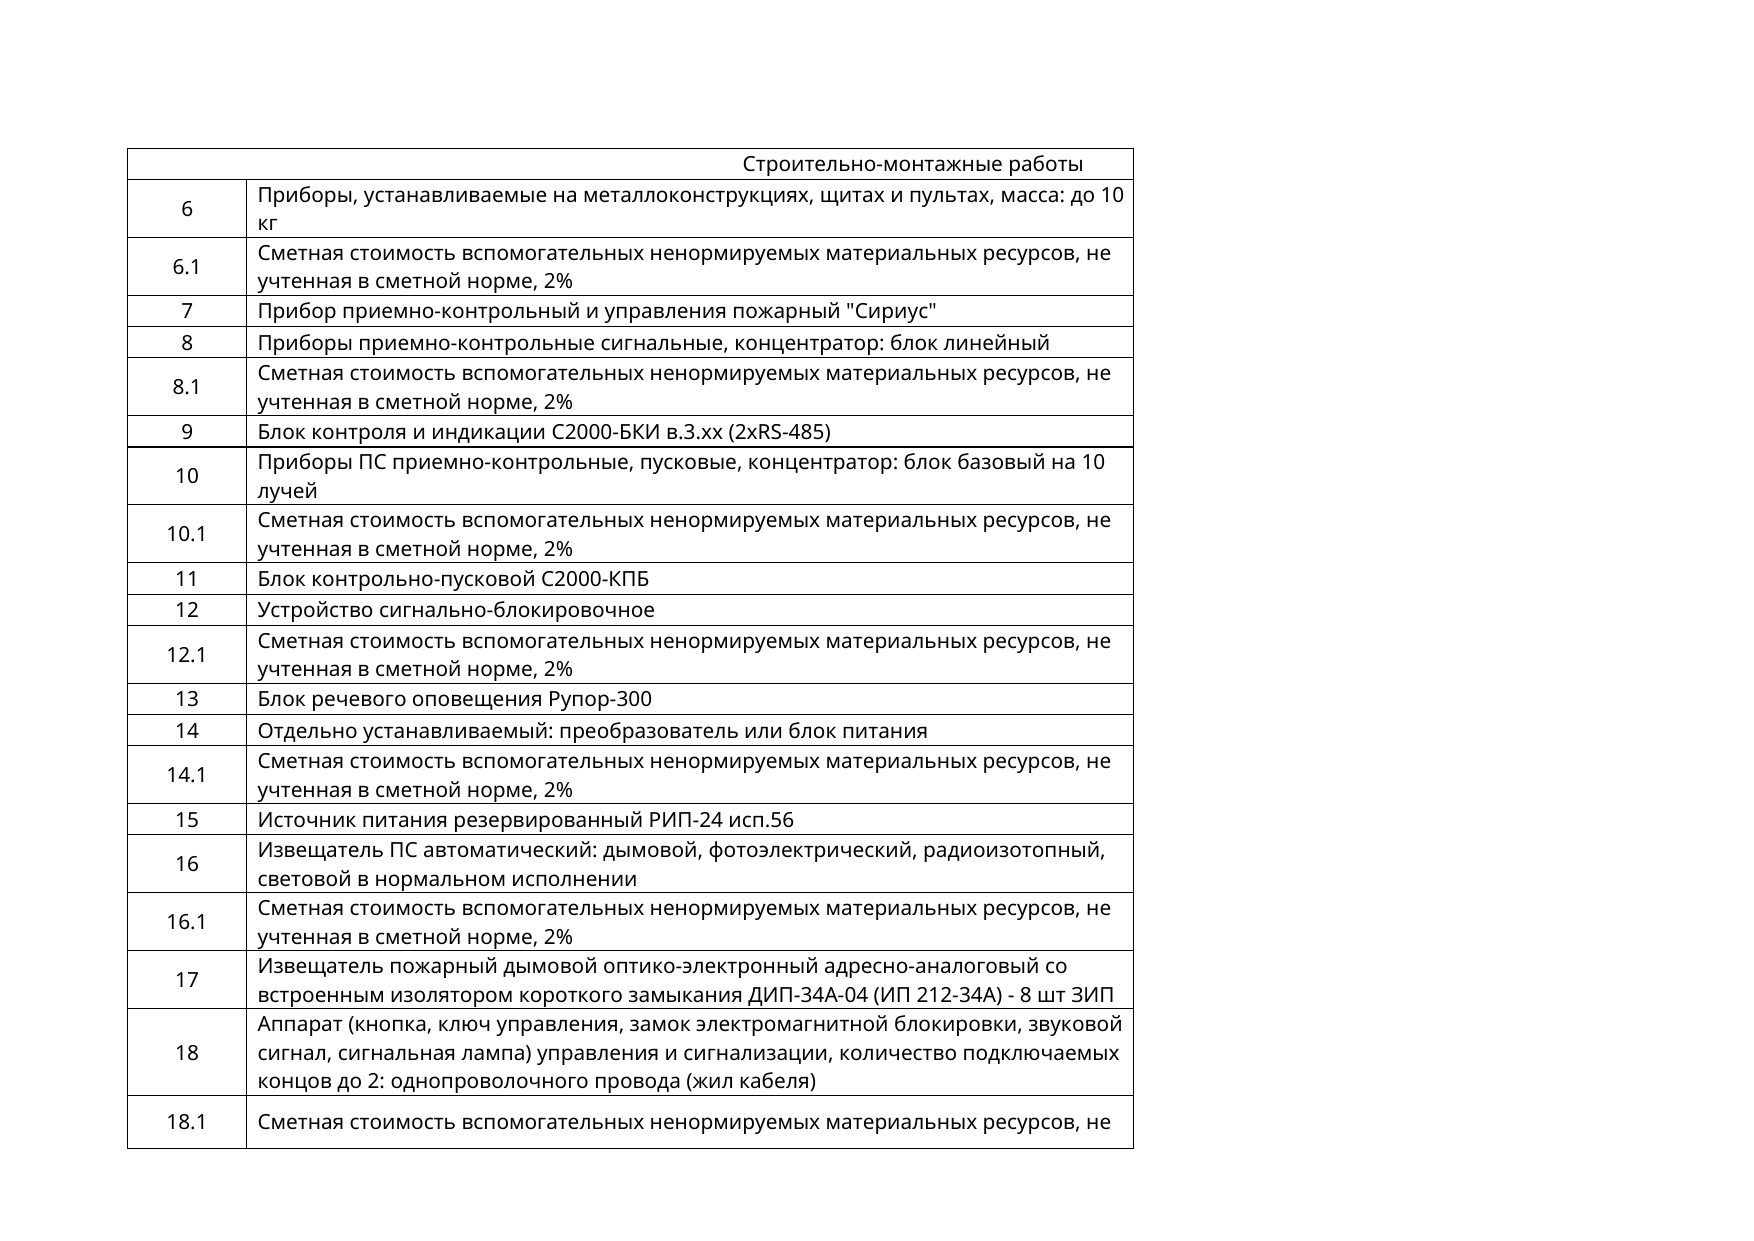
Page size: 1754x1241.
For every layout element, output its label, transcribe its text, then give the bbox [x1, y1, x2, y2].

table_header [117, 148, 127, 1149]
table_header Ведомость объёмов работ Ведомость объёмов работ Ведомость объёмов работ Ведомость объёмов работ Ведомость объёмов работ [247, 327, 1133, 357]
table_header Ведомость объёмов работ Ведомость объёмов работ Ведомость объёмов работ Ведомость объёмов работ Ведомость объёмов работ [247, 358, 1133, 415]
table_header Ведомость объёмов работ Ведомость объёмов работ Ведомость объёмов работ Ведомость объёмов работ Ведомость объёмов работ [247, 448, 1133, 504]
table_header Ведомость объёмов работ Ведомость объёмов работ Ведомость объёмов работ Ведомость объёмов работ Ведомость объёмов работ [247, 563, 1133, 594]
table_header Ведомость объёмов работ Ведомость объёмов работ Ведомость объёмов работ Ведомость объёмов работ Ведомость объёмов работ [247, 804, 1133, 834]
table_header Ведомость объёмов работ Ведомость объёмов работ Ведомость объёмов работ Ведомость объёмов работ Ведомость объёмов работ [247, 746, 1133, 803]
table_header Ведомость объёмов работ Ведомость объёмов работ Ведомость объёмов работ Ведомость объёмов работ Ведомость объёмов работ [247, 416, 1133, 446]
table_header Ведомость объёмов работ Ведомость объёмов работ Ведомость объёмов работ Ведомость объёмов работ Ведомость объёмов работ [247, 684, 1133, 714]
table_header Ведомость объёмов работ Ведомость объёмов работ Ведомость объёмов работ Ведомость объёмов работ Ведомость объёмов работ [247, 180, 1133, 237]
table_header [128, 1096, 246, 1148]
table_header Ведомость объёмов работ Ведомость объёмов работ Ведомость объёмов работ Ведомость объёмов работ Ведомость объёмов работ [247, 505, 1133, 562]
table_header Ведомость объёмов работ Ведомость объёмов работ Ведомость объёмов работ Ведомость объёмов работ Ведомость объёмов работ [247, 1009, 1133, 1095]
table_header Ведомость объёмов работ Ведомость объёмов работ Ведомость объёмов работ Ведомость объёмов работ Ведомость объёмов работ [128, 1009, 246, 1095]
table_header Ведомость объёмов работ Ведомость объёмов работ Ведомость объёмов работ Ведомость объёмов работ Ведомость объёмов работ [247, 296, 1133, 326]
table_header Ведомость объёмов работ Ведомость объёмов работ Ведомость объёмов работ Ведомость объёмов работ Ведомость объёмов работ [128, 149, 1133, 179]
table_header Ведомость объёмов работ Ведомость объёмов работ Ведомость объёмов работ Ведомость объёмов работ Ведомость объёмов работ [247, 595, 1133, 625]
table_header Ведомость объёмов работ Ведомость объёмов работ Ведомость объёмов работ Ведомость объёмов работ Ведомость объёмов работ [247, 835, 1133, 892]
table_header Ведомость объёмов работ Ведомость объёмов работ Ведомость объёмов работ Ведомость объёмов работ Ведомость объёмов работ [247, 893, 1133, 950]
table_header Ведомость объёмов работ Ведомость объёмов работ Ведомость объёмов работ Ведомость объёмов работ Ведомость объёмов работ [247, 238, 1133, 295]
table_header Ведомость объёмов работ Ведомость объёмов работ Ведомость объёмов работ Ведомость объёмов работ Ведомость объёмов работ [247, 626, 1133, 683]
table_header Ведомость объёмов работ Ведомость объёмов работ Ведомость объёмов работ Ведомость объёмов работ Ведомость объёмов работ [247, 951, 1133, 1008]
table_header Ведомость объёмов работ Ведомость объёмов работ Ведомость объёмов работ Ведомость объёмов работ Ведомость объёмов работ [247, 715, 1133, 745]
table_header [247, 1096, 1133, 1148]
